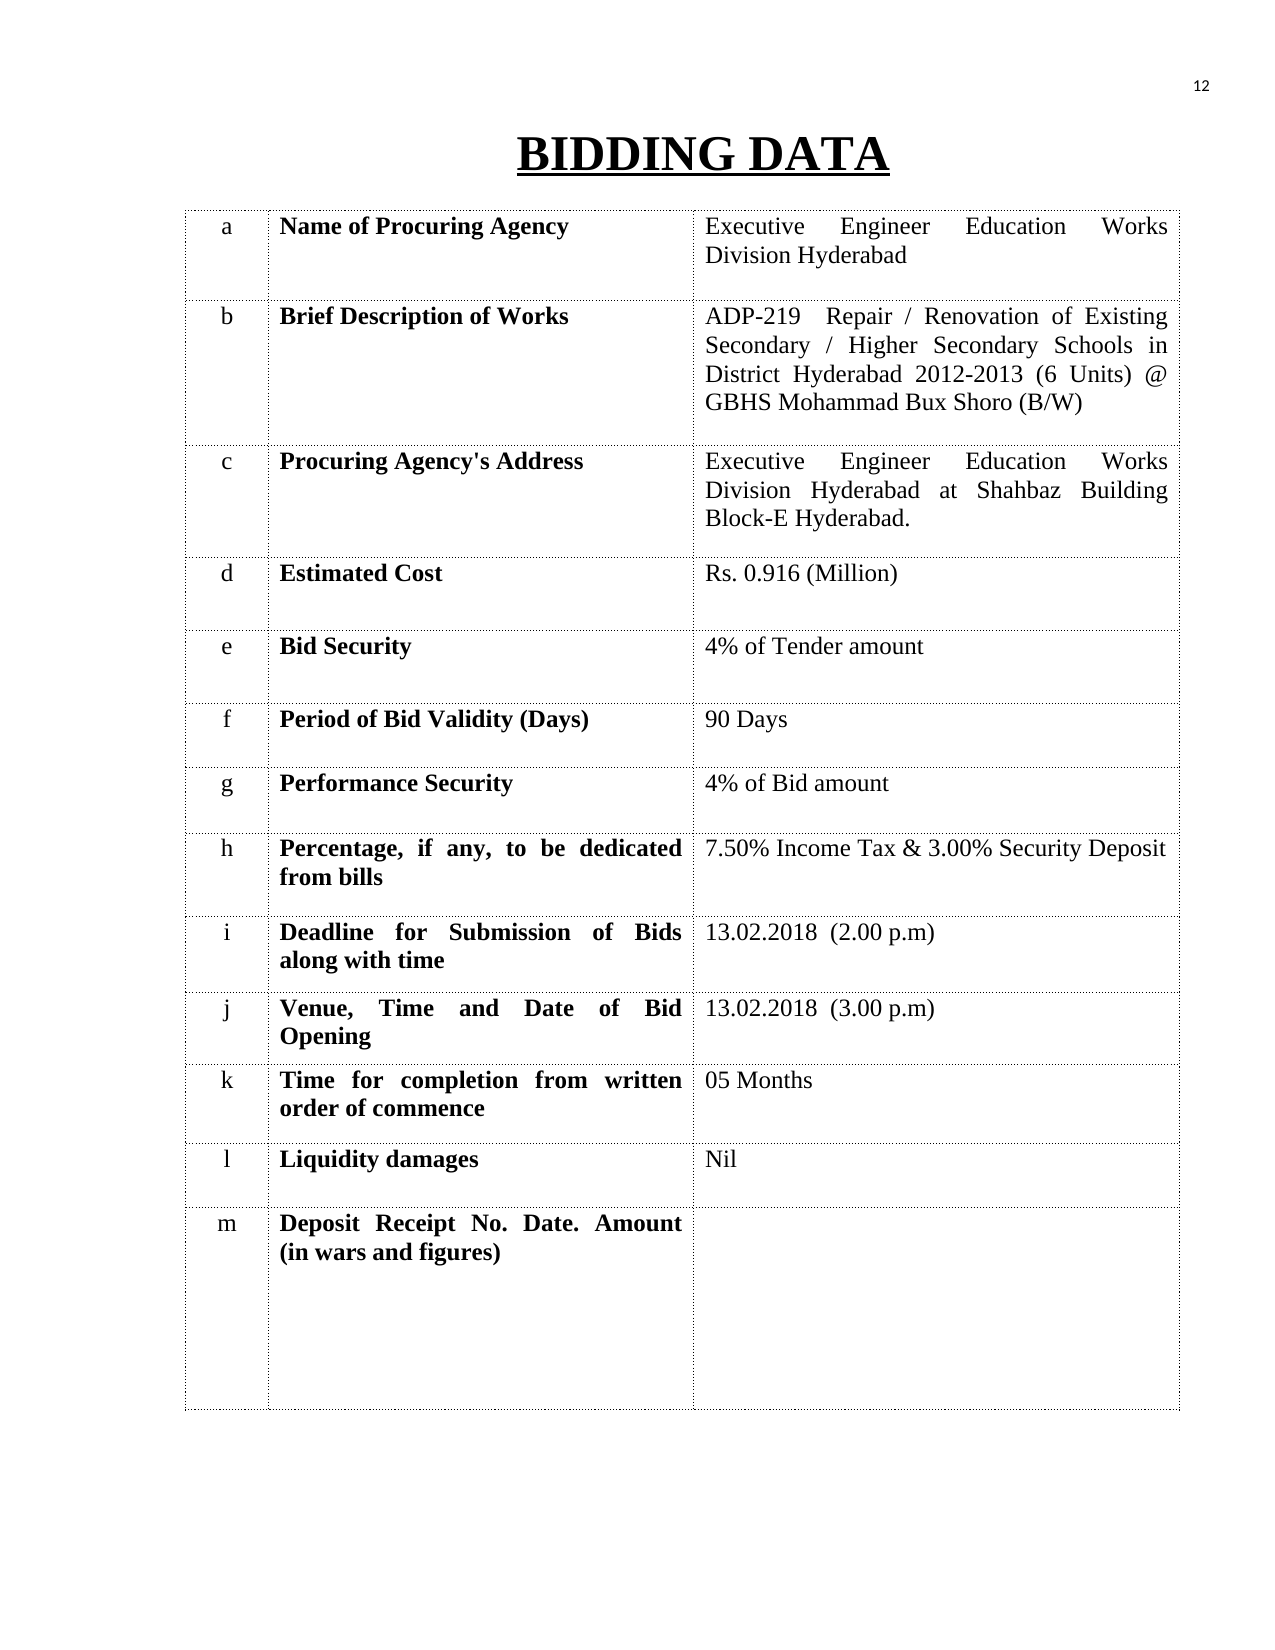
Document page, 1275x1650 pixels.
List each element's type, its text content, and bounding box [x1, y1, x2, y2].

table_cell Brief Description of Works [268, 300, 694, 445]
table_header a [186, 210, 268, 300]
table_cell ADP-219 Repair / Renovation of Existing Secondary / Higher Secondary Schools in District Hyderabad 2012-2013 (6 Units) @ GBHS Mohammad Bux Shoro (B/W) [694, 300, 1179, 445]
table_cell Executive Engineer Education Works Division Hyderabad at Shahbaz Building Block-E Hyderabad. [694, 445, 1179, 557]
table_cell 4% of Bid amount [694, 767, 1179, 832]
table_cell l [186, 1143, 268, 1207]
table_cell [694, 1207, 1179, 1409]
table_cell Venue, Time and Date of Bid Opening [268, 992, 694, 1064]
table_cell 7.50% Income Tax & 3.00% Security Deposit [694, 833, 1179, 916]
table_cell Estimated Cost [268, 557, 694, 630]
table_cell Bid Security [268, 630, 694, 703]
table_cell Deposit Receipt No. Date. Amount (in wars and figures) [268, 1207, 694, 1409]
table_cell Time for completion from written order of commence [268, 1064, 694, 1143]
table_cell h [186, 833, 268, 916]
table_cell d [186, 557, 268, 630]
table_cell 13.02.2018 (2.00 p.m) [694, 916, 1179, 992]
table_cell Deadline for Submission of Bids along with time [268, 916, 694, 992]
table_cell e [186, 630, 268, 703]
table_cell j [186, 992, 268, 1064]
text BIDDING DATA [197, 123, 1209, 181]
table_cell Percentage, if any, to be dedicated from bills [268, 833, 694, 916]
table_header Executive Engineer Education Works Division Hyderabad [694, 210, 1179, 300]
table_cell 90 Days [694, 703, 1179, 767]
table_cell 13.02.2018 (3.00 p.m) [694, 992, 1179, 1064]
table_cell Nil [694, 1143, 1179, 1207]
table_cell Liquidity damages [268, 1143, 694, 1207]
table_cell Performance Security [268, 767, 694, 832]
table_cell Procuring Agency's Address [268, 445, 694, 557]
table_cell m [186, 1207, 268, 1409]
table_cell k [186, 1064, 268, 1143]
table_header Name of Procuring Agency [268, 210, 694, 300]
table_cell 4% of Tender amount [694, 630, 1179, 703]
table_cell Period of Bid Validity (Days) [268, 703, 694, 767]
table_cell f [186, 703, 268, 767]
table_cell i [186, 916, 268, 992]
table_cell Rs. 0.916 (Million) [694, 557, 1179, 630]
table_cell 05 Months [694, 1064, 1179, 1143]
table_cell c [186, 445, 268, 557]
table_cell b [186, 300, 268, 445]
table_cell g [186, 767, 268, 832]
